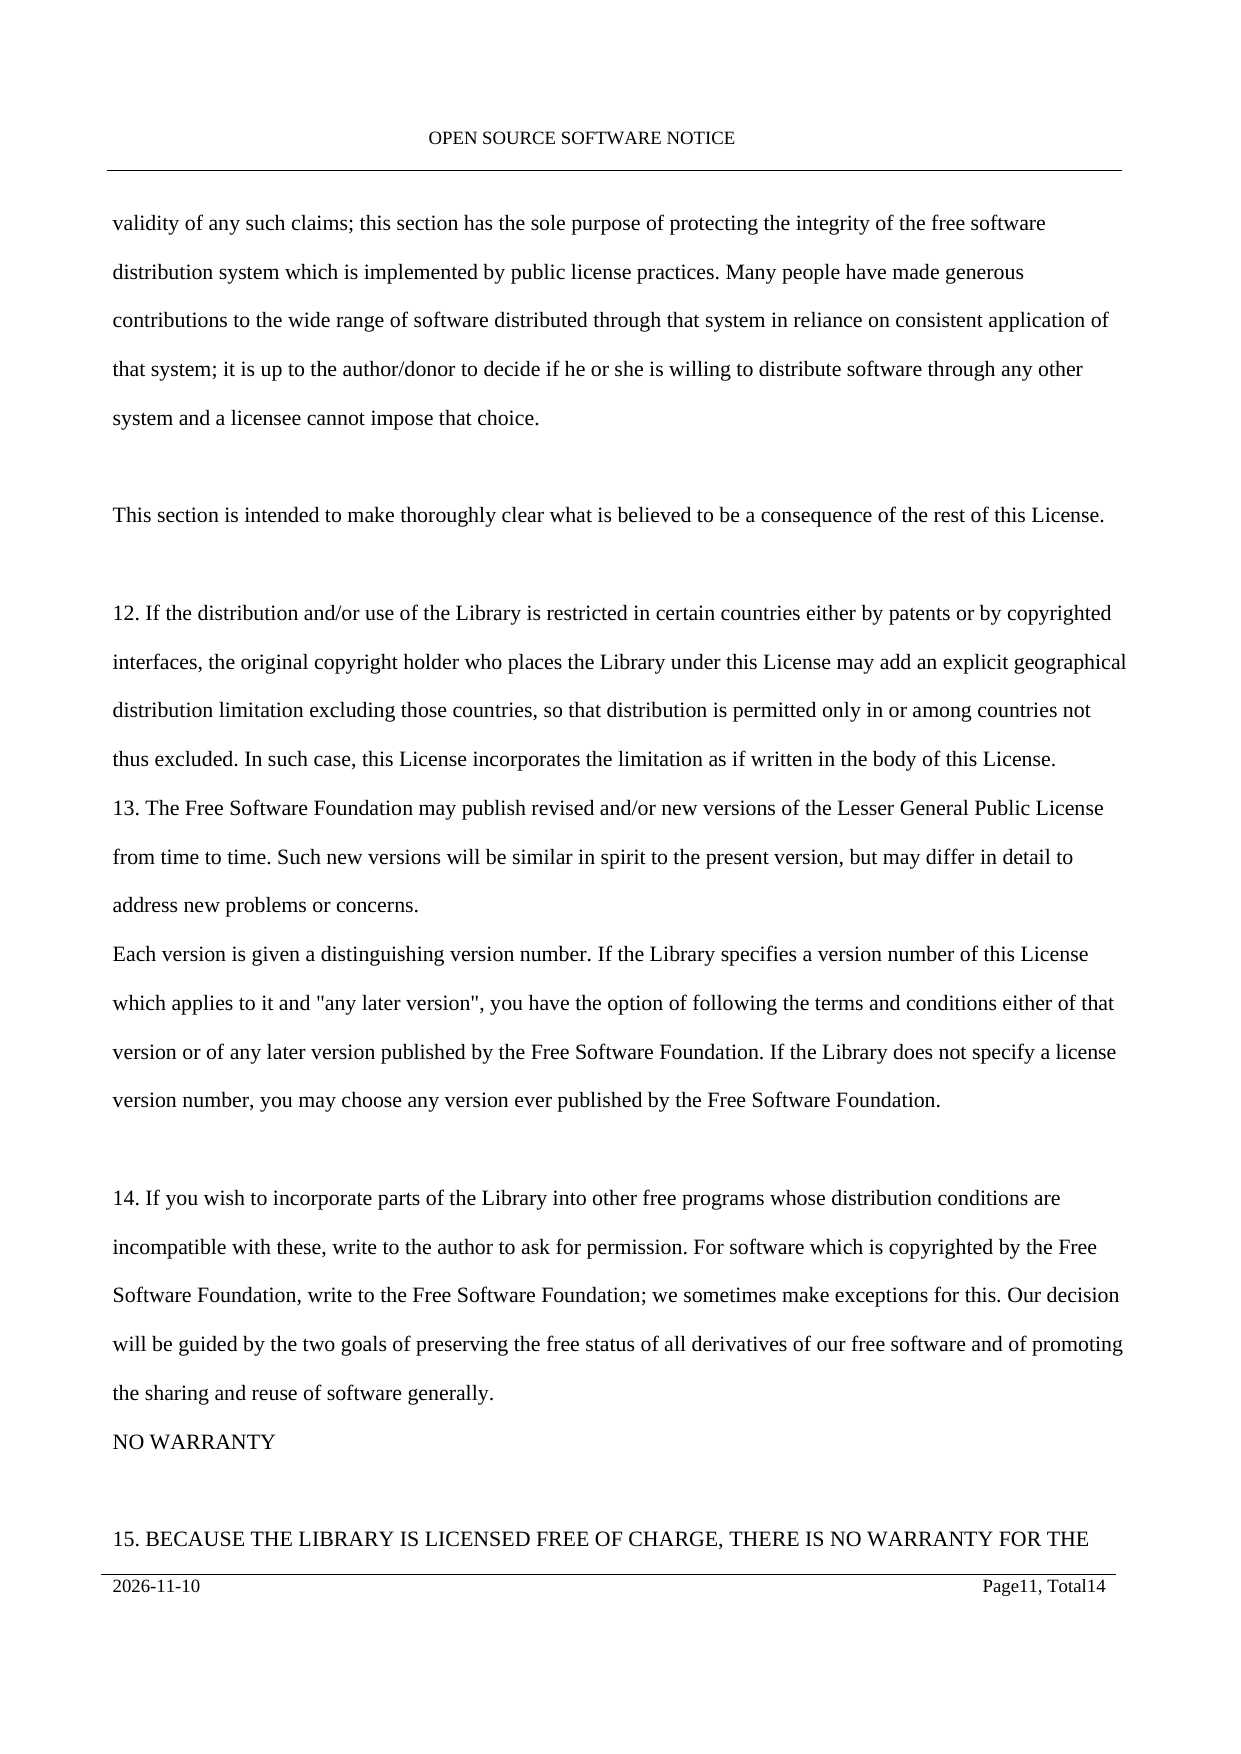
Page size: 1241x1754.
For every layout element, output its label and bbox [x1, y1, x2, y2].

text [112, 206, 1128, 1555]
